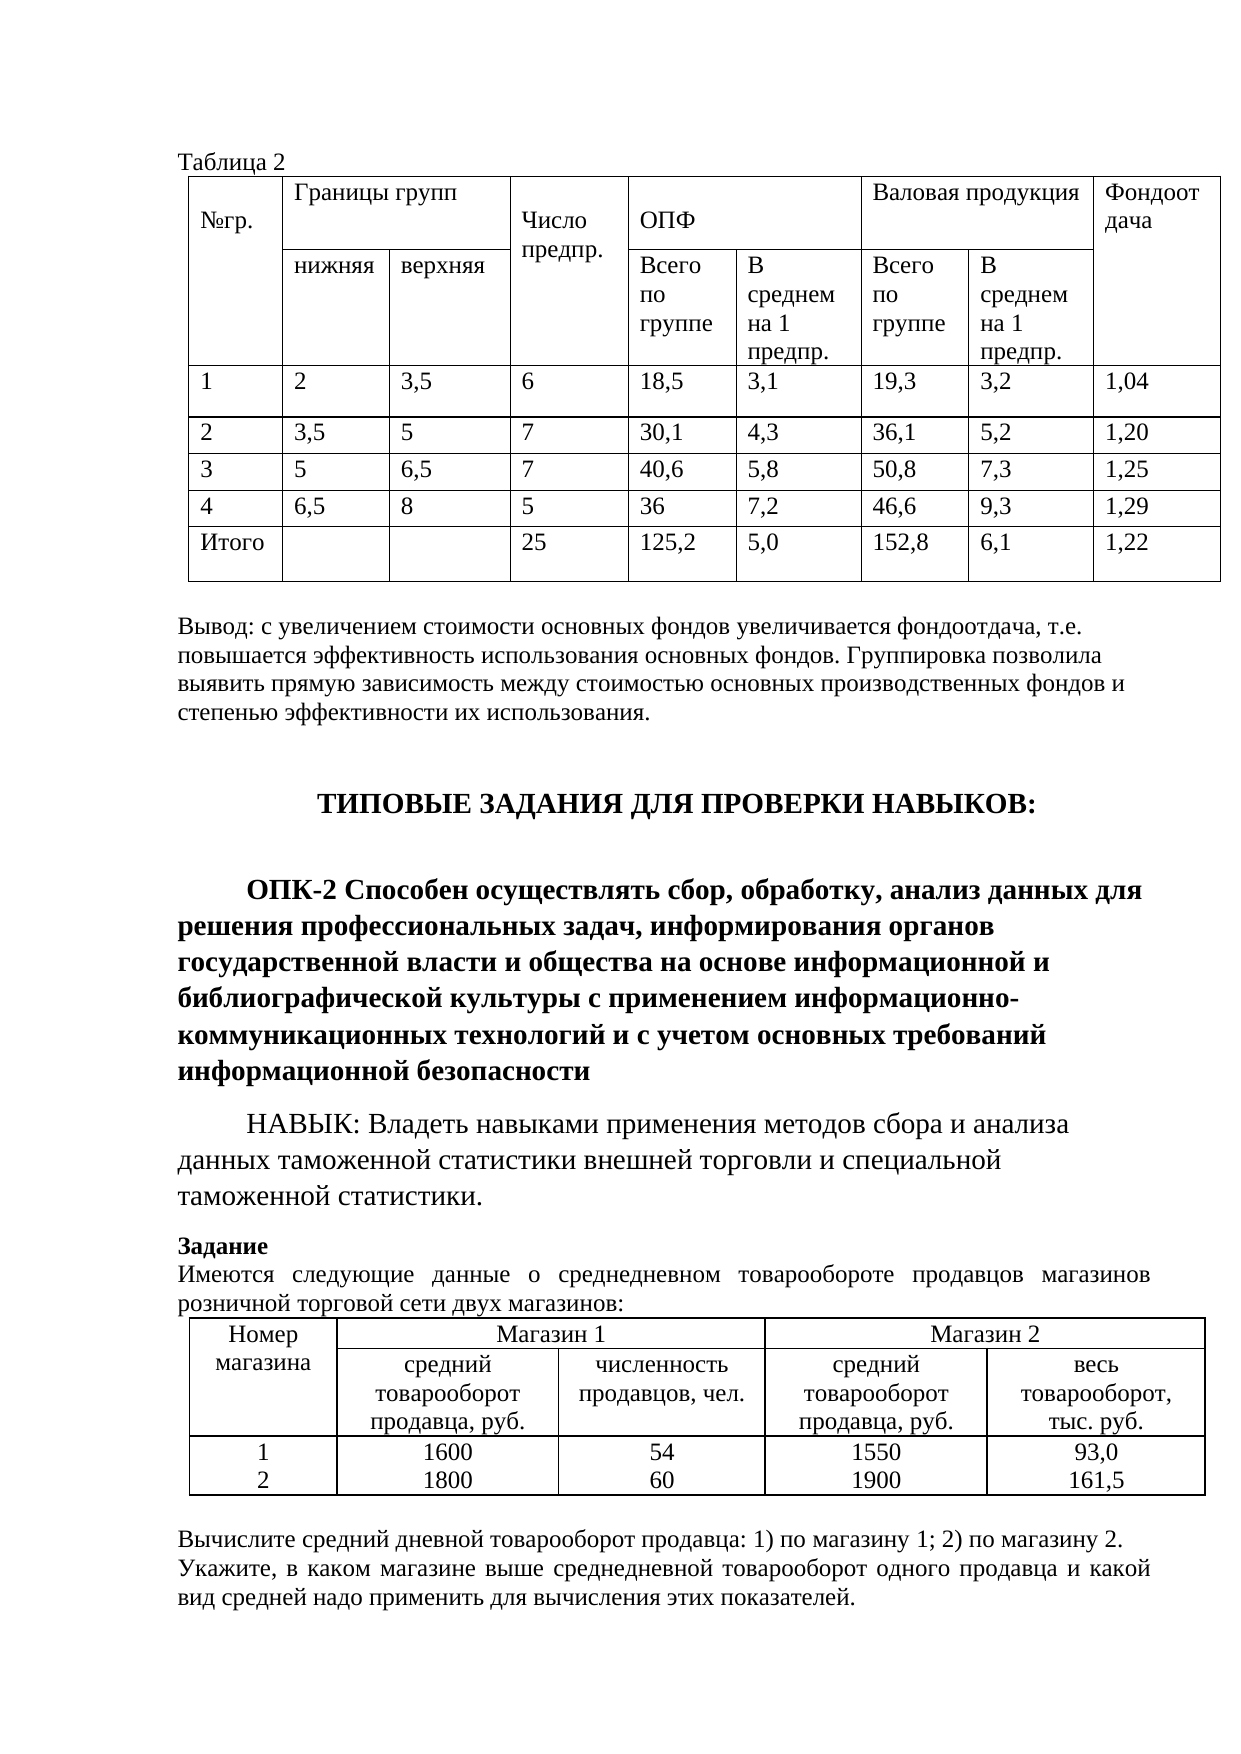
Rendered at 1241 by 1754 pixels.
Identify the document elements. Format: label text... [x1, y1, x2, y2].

text Вычислите средний дневной товарооборот продавца: 1) по магазину 1; 2) по магазину 2. [177, 1524, 1152, 1553]
table_cell верхняя [390, 250, 510, 365]
table_cell 93,0 161,5 [988, 1437, 1204, 1494]
table_cell 1,20 [1094, 418, 1220, 453]
table_header ОПФ [629, 177, 861, 249]
table_cell 4,3 [737, 418, 861, 453]
table_cell 6,1 [969, 527, 1093, 581]
table_cell 40,6 [629, 454, 736, 490]
table_cell весь товарооборот, тыс. руб. [988, 1349, 1204, 1435]
table_header №гр. [189, 177, 282, 365]
table_cell средний товарооборот продавца, руб. [766, 1349, 986, 1435]
table_header Фондоотдача [1094, 177, 1220, 365]
table_header Число предпр. [511, 177, 628, 365]
table_cell 125,2 [629, 527, 736, 581]
table_cell 46,6 [862, 491, 968, 526]
table_cell 54 60 [559, 1437, 764, 1494]
text НАВЫК: Владеть навыками применения методов сбора и анализа данных таможенной статистики внешней торговли и специальной таможенной статистики. [177, 1106, 1152, 1212]
table_cell 6,5 [390, 454, 510, 490]
table_cell 2 [189, 418, 282, 453]
table_header Магазин 1 [338, 1319, 764, 1347]
table_cell 3,5 [283, 418, 389, 453]
table_cell 2 [283, 366, 389, 416]
table_cell 7 [511, 454, 628, 490]
table_cell 1600 1800 [338, 1437, 558, 1494]
table_cell Итого [189, 527, 282, 581]
text ОПК-2 Способен осуществлять сбор, обработку, анализ данных для решения профессиональных задач, информирования органов государственной власти и общества на основе информационной и библиографической культуры с применением информационно-коммуникационных технологий и с учетом основных требований информационной безопасности [177, 872, 1152, 1086]
table_cell 6,5 [283, 491, 389, 526]
table_cell 3,5 [390, 366, 510, 416]
table_cell 3,1 [737, 366, 861, 416]
table_cell 19,3 [862, 366, 968, 416]
table_cell 7,3 [969, 454, 1093, 490]
table_cell 7,2 [737, 491, 861, 526]
text ТИПОВЫЕ ЗАДАНИЯ ДЛЯ ПРОВЕРКИ НАВЫКОВ: [177, 786, 1107, 819]
table_header Валовая продукция [862, 177, 1093, 249]
table_cell В среднем на 1 предпр. [969, 250, 1093, 365]
table_cell средний товарооборот продавца, руб. [338, 1349, 558, 1435]
table_cell нижняя [283, 250, 389, 365]
table_cell 9,3 [969, 491, 1093, 526]
table_cell 5,0 [737, 527, 861, 581]
table_cell 18,5 [629, 366, 736, 416]
table_cell 1,25 [1094, 454, 1220, 490]
table_cell 36,1 [862, 418, 968, 453]
table_cell 6 [511, 366, 628, 416]
table_cell 5 [511, 491, 628, 526]
text Укажите, в каком магазине выше среднедневной товарооборот одного продавца и какой вид средней надо применить для вычисления этих показателей. [177, 1553, 1152, 1611]
table_cell 3 [189, 454, 282, 490]
table_cell Всего по группе [862, 250, 968, 365]
table_cell 5 [390, 418, 510, 453]
table_cell В среднем на 1 предпр. [737, 250, 861, 365]
table_cell 1550 1900 [766, 1437, 986, 1494]
table_cell Всего по группе [629, 250, 736, 365]
text Вывод: с увеличением стоимости основных фондов увеличивается фондоотдача, т.е. повышается эффективность использования основных фондов. Группировка позволила выявить прямую зависимость между стоимостью основных производственных фондов и степенью эффективности их использования. [177, 611, 1152, 726]
table_cell 36 [629, 491, 736, 526]
table_cell 152,8 [862, 527, 968, 581]
subtitle Таблица 2 [177, 147, 1152, 176]
table_header Границы групп [283, 177, 510, 249]
table_cell 5,8 [737, 454, 861, 490]
table_cell 3,2 [969, 366, 1093, 416]
table_cell 1,22 [1094, 527, 1220, 581]
table_cell 25 [511, 527, 628, 581]
table_header Магазин 2 [766, 1319, 1204, 1347]
table_cell [283, 527, 389, 581]
table_cell 1 2 [190, 1437, 336, 1494]
table_cell 7 [511, 418, 628, 453]
text Имеются следующие данные о среднедневном товарообороте продавцов магазинов розничной торговой сети двух магазинов: [177, 1259, 1152, 1317]
table_header Номер магазина [190, 1319, 336, 1435]
table_cell 8 [390, 491, 510, 526]
table_cell 4 [189, 491, 282, 526]
table_cell [390, 527, 510, 581]
table_cell 1,29 [1094, 491, 1220, 526]
text Задание [177, 1231, 1152, 1259]
table_cell 50,8 [862, 454, 968, 490]
table_cell 30,1 [629, 418, 736, 453]
table_cell 5 [283, 454, 389, 490]
table_cell численность продавцов, чел. [559, 1349, 764, 1435]
table_cell 1,04 [1094, 366, 1220, 416]
table_cell 1 [189, 366, 282, 416]
table_cell 5,2 [969, 418, 1093, 453]
